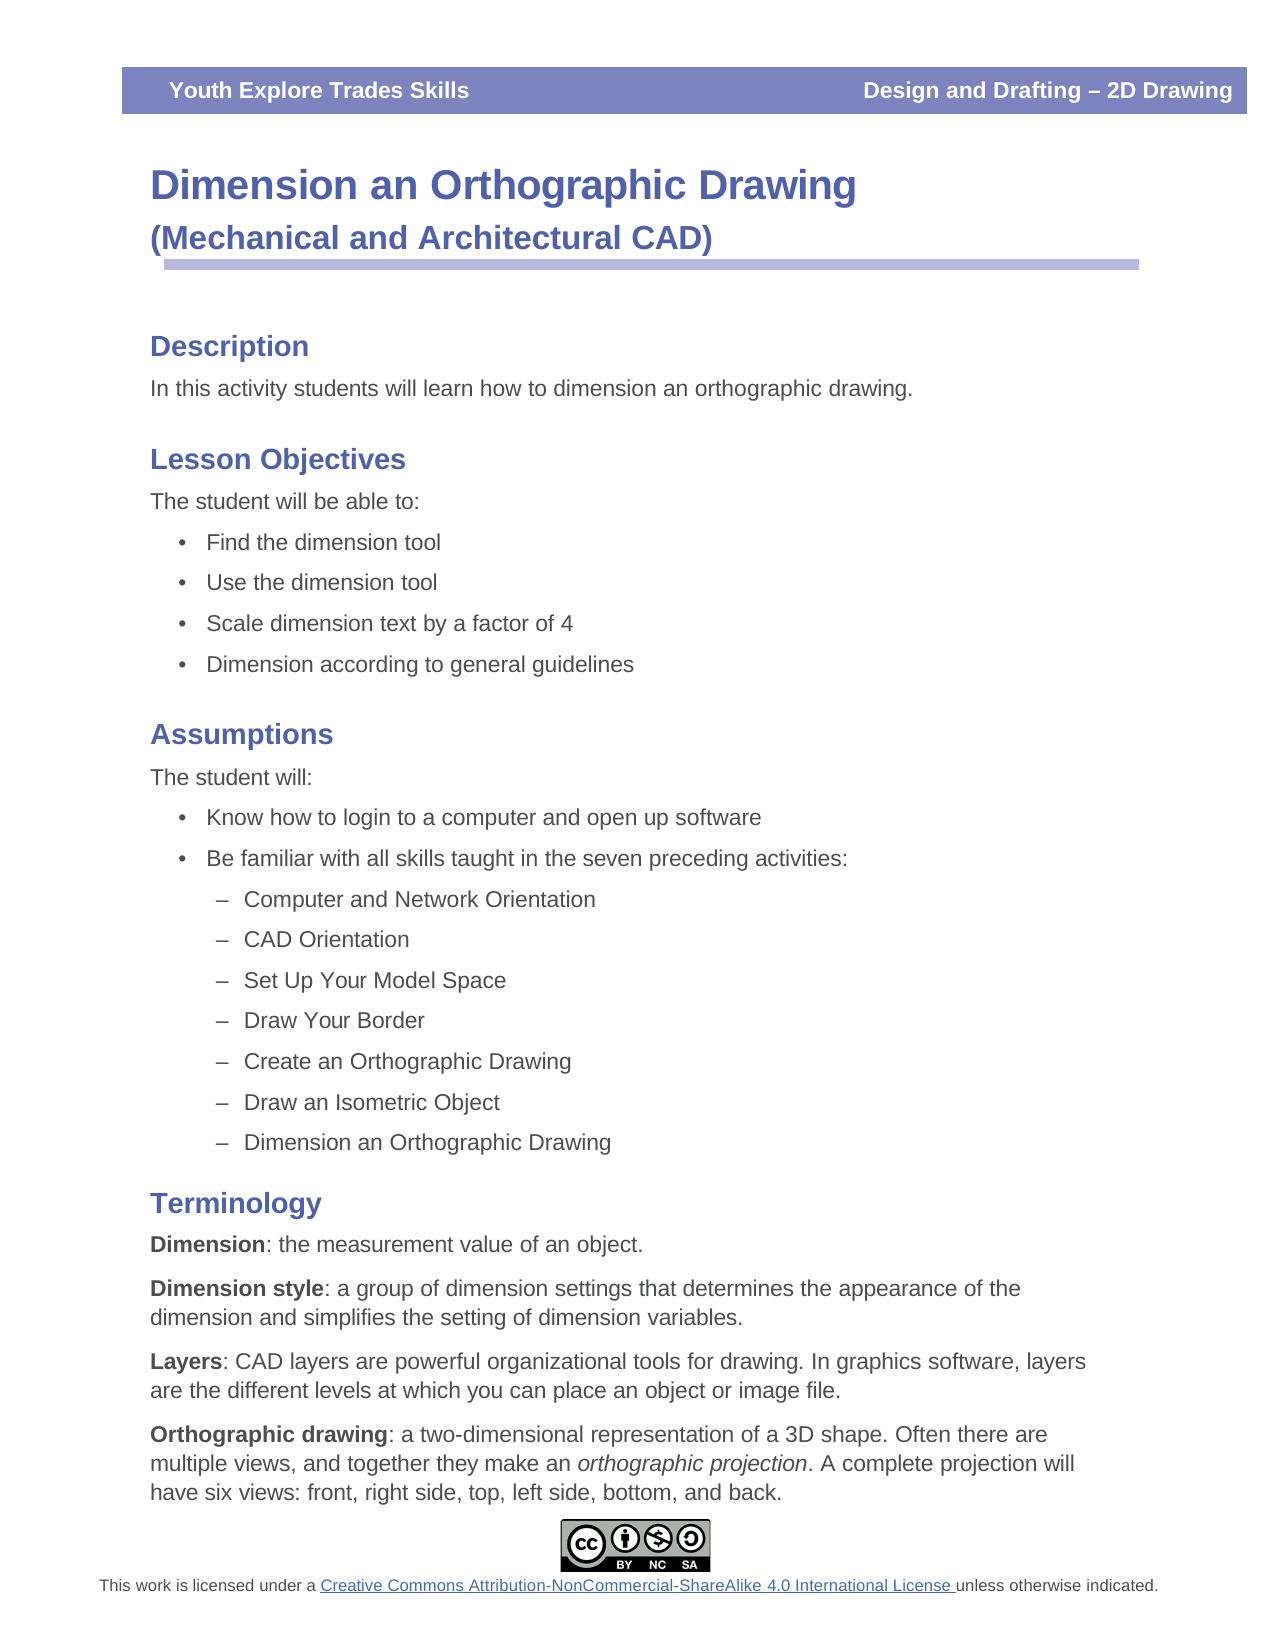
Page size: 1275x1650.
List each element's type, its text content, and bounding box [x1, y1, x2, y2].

subtitle Description [150, 329, 1239, 362]
text In this activity students will learn how to dimension an orthographic drawing. [150, 375, 1239, 401]
list Draw Your Border [216, 1007, 1239, 1034]
text Orthographic drawing: a two-dimensional representation of a 3D shape. Often there are multiple views, and together they make an orthographic projection. A complete projection will have six views: front, right side, top, left side, bottom, and back. [150, 1421, 1109, 1505]
text The student will: [150, 764, 1239, 790]
list Set Up Your Model Space [216, 967, 1239, 993]
text (Mechanical and Architectural CAD) [150, 218, 1239, 256]
list CAD Orientation [216, 926, 1239, 952]
picture [560, 1519, 711, 1572]
text This work is licensed under a Creative Commons Attribution-NonCommercial-ShareAlike 4.0 International License unless otherwise indicated. [99, 1576, 1239, 1595]
list Scale dimension text by a factor of 4 [178, 610, 1239, 636]
text Dimension: the measurement value of an object. [150, 1231, 1239, 1257]
list Use the dimension tool [178, 569, 1239, 596]
subtitle Terminology [150, 1186, 1239, 1220]
subtitle Lesson Objectives [150, 442, 1239, 475]
list Draw an Isometric Object [216, 1089, 1239, 1115]
text Layers: CAD layers are powerful organizational tools for drawing. In graphics software, layers are the different levels at which you can place an object or image file. [150, 1348, 1109, 1403]
subtitle Assumptions [150, 717, 1239, 751]
list Dimension an Orthographic Drawing [216, 1129, 1239, 1156]
text Dimension style: a group of dimension settings that determines the appearance of the dimension and simplifies the setting of dimension variables. [150, 1275, 1109, 1330]
subtitle Dimension an Orthographic Drawing [150, 160, 1239, 208]
list Find the dimension tool [178, 529, 1239, 555]
list Computer and Network Orientation [216, 886, 1239, 912]
list Dimension according to general guidelines [178, 651, 1239, 677]
text The student will be able to: [150, 488, 1239, 514]
list Create an Orthographic Drawing [216, 1048, 1239, 1074]
list Be familiar with all skills taught in the seven preceding activities: [178, 845, 1239, 871]
list Know how to login to a computer and open up software [178, 804, 1239, 831]
